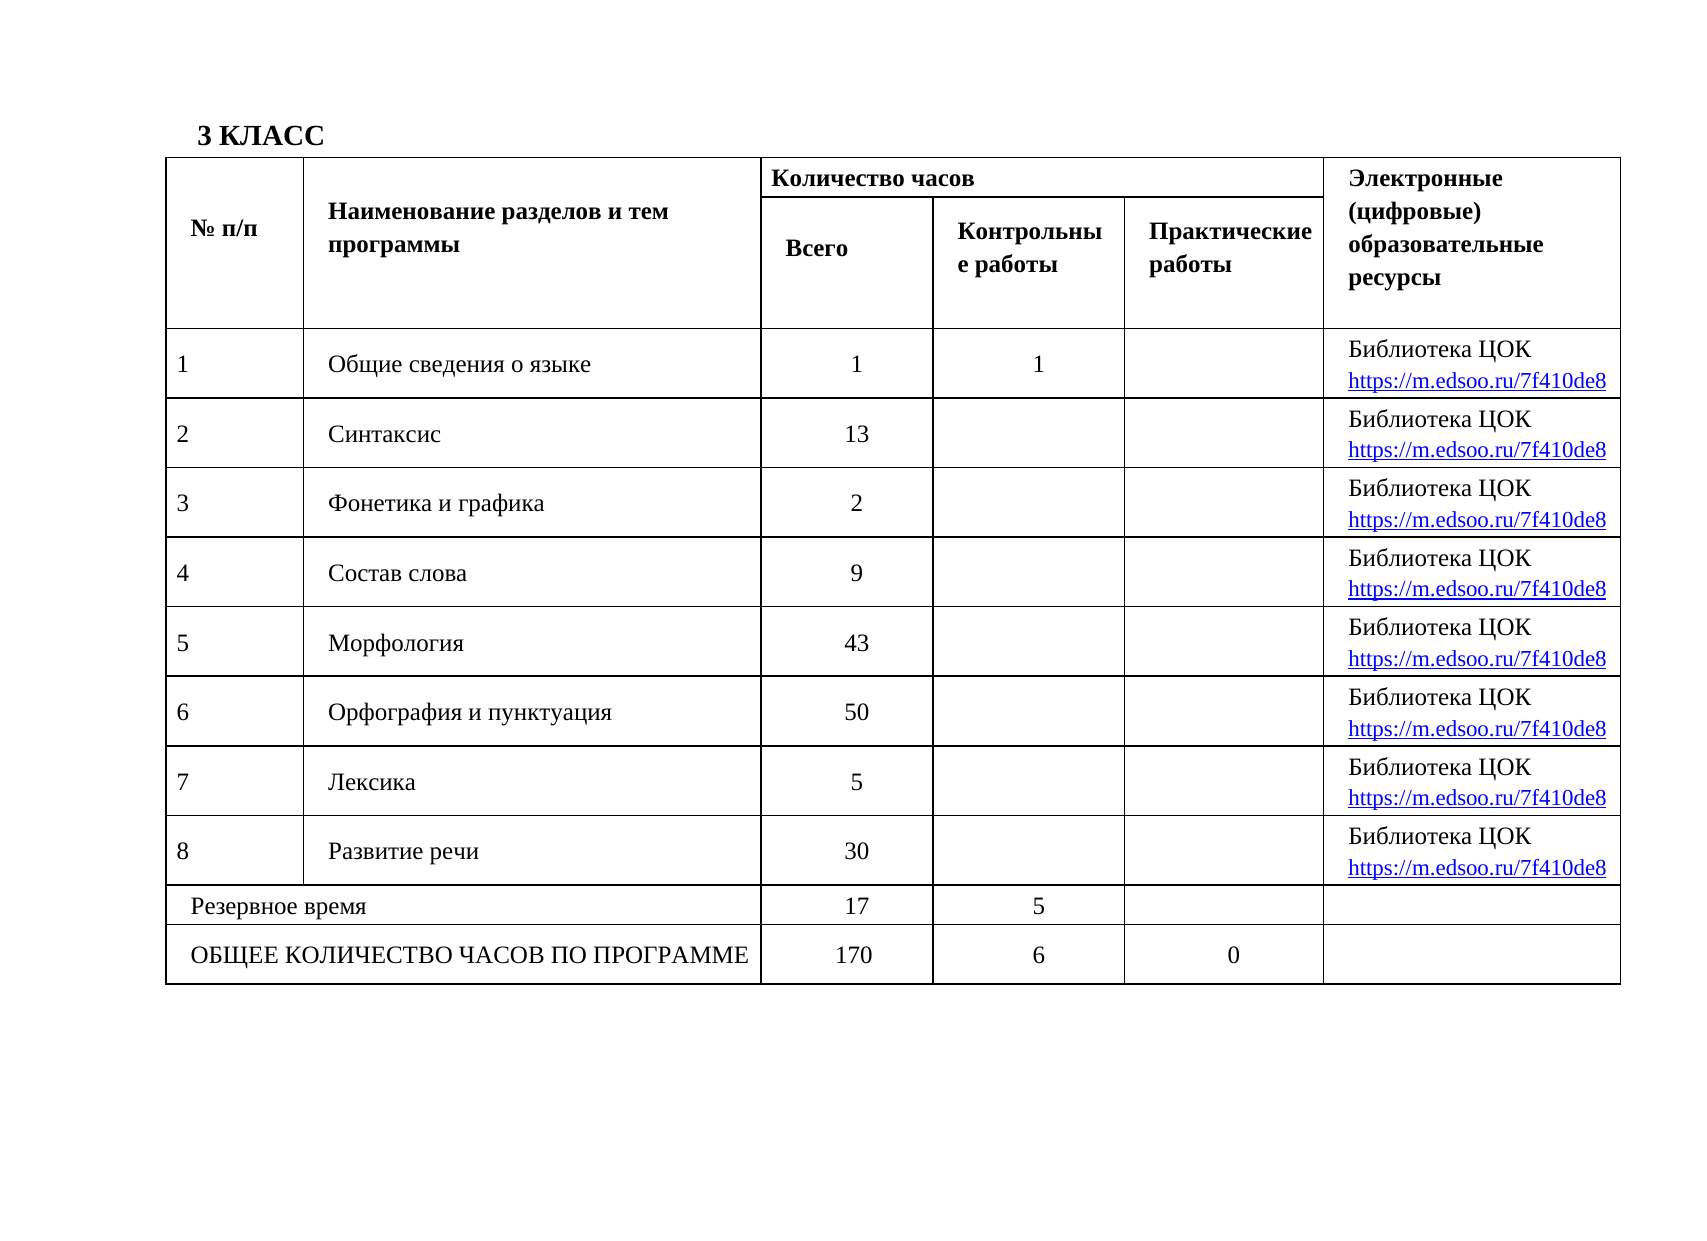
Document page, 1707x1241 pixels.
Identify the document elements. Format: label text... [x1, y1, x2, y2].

table_cell Орфография и пунктуация [304, 677, 760, 745]
table_cell 8 [167, 816, 303, 884]
table_cell 5 [934, 886, 1124, 923]
table_cell [1125, 329, 1323, 397]
table_cell 2 [762, 468, 932, 536]
table_header Наименование разделов и тем программы [304, 158, 760, 327]
table_cell Библиотека ЦОК https://m.edsoo.ru/7f410de8 [1324, 607, 1620, 675]
table_cell Состав слова [304, 538, 760, 606]
table_cell [1324, 925, 1620, 983]
table_cell 17 [762, 886, 932, 923]
table_cell Развитие речи [304, 816, 760, 884]
table_cell 30 [762, 816, 932, 884]
table_cell [1125, 886, 1323, 923]
table_cell Библиотека ЦОК https://m.edsoo.ru/7f410de8 [1324, 468, 1620, 536]
table_cell Общие сведения о языке [304, 329, 760, 397]
table_cell [934, 468, 1124, 536]
table_cell [1324, 886, 1620, 923]
table_cell Библиотека ЦОК https://m.edsoo.ru/7f410de8 [1324, 538, 1620, 606]
table_cell [1125, 677, 1323, 745]
table_cell 0 [1125, 925, 1323, 983]
table_cell [1125, 538, 1323, 606]
table_cell Библиотека ЦОК https://m.edsoo.ru/7f410de8 [1324, 399, 1620, 467]
table_cell Библиотека ЦОК https://m.edsoo.ru/7f410de8 [1324, 816, 1620, 884]
table_cell 1 [762, 329, 932, 397]
table_cell Морфология [304, 607, 760, 675]
table_cell Синтаксис [304, 399, 760, 467]
table_cell [934, 607, 1124, 675]
table_cell Фонетика и графика [304, 468, 760, 536]
table_cell 1 [934, 329, 1124, 397]
table_cell 50 [762, 677, 932, 745]
table_cell 1 [167, 329, 303, 397]
table_cell 3 [167, 468, 303, 536]
table_cell [934, 538, 1124, 606]
table_cell [1125, 468, 1323, 536]
table_cell [1125, 747, 1323, 814]
table_cell [934, 677, 1124, 745]
table_cell ОБЩЕЕ КОЛИЧЕСТВО ЧАСОВ ПО ПРОГРАММЕ [167, 925, 760, 983]
table_cell Контрольные работы [934, 198, 1124, 327]
table_cell [934, 399, 1124, 467]
table_cell Библиотека ЦОК https://m.edsoo.ru/7f410de8 [1324, 747, 1620, 814]
table_cell 2 [167, 399, 303, 467]
text 3 КЛАСС [190, 118, 1618, 152]
table_cell 7 [167, 747, 303, 814]
table_cell [1125, 816, 1323, 884]
table_cell Библиотека ЦОК https://m.edsoo.ru/7f410de8 [1324, 329, 1620, 397]
table_cell 6 [167, 677, 303, 745]
table_cell 43 [762, 607, 932, 675]
table_cell [1125, 607, 1323, 675]
table_cell 170 [762, 925, 932, 983]
table_cell [934, 747, 1124, 814]
table_cell Резервное время [167, 886, 760, 923]
table_header Количество часов [762, 158, 1323, 196]
table_cell 13 [762, 399, 932, 467]
table_cell 5 [762, 747, 932, 814]
table_cell Лексика [304, 747, 760, 814]
table_header Электронные (цифровые) образовательные ресурсы [1324, 158, 1620, 327]
table_header № п/п [167, 158, 303, 327]
table_cell 9 [762, 538, 932, 606]
table_cell [1125, 399, 1323, 467]
table_cell 6 [934, 925, 1124, 983]
table_cell Практические работы [1125, 198, 1323, 327]
table_cell 4 [167, 538, 303, 606]
table_cell [934, 816, 1124, 884]
table_cell 5 [167, 607, 303, 675]
table_cell Всего [762, 198, 932, 327]
table_cell Библиотека ЦОК https://m.edsoo.ru/7f410de8 [1324, 677, 1620, 745]
